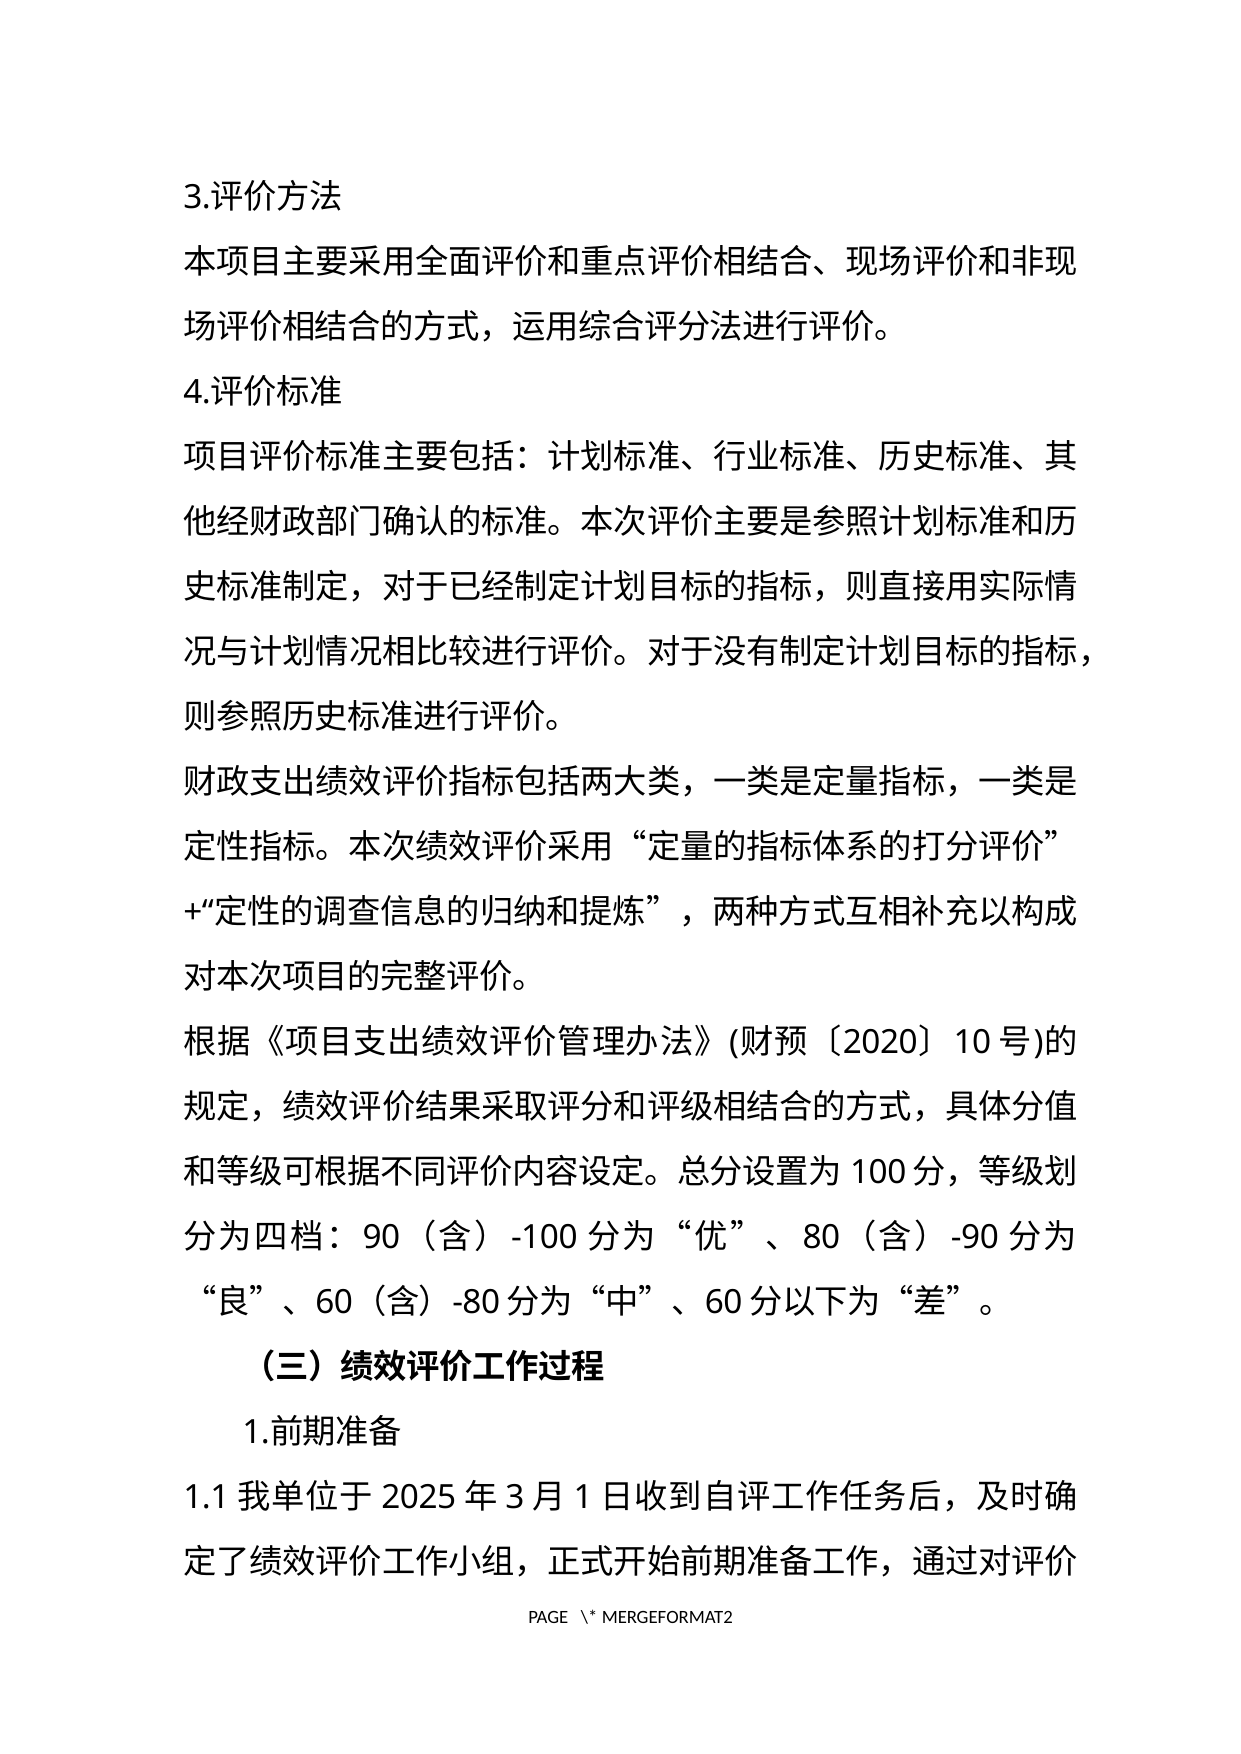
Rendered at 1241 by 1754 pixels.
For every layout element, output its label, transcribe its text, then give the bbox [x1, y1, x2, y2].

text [183, 162, 1078, 1332]
text （三）绩效评价工作过程 [183, 1332, 1078, 1397]
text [183, 1397, 1078, 1592]
